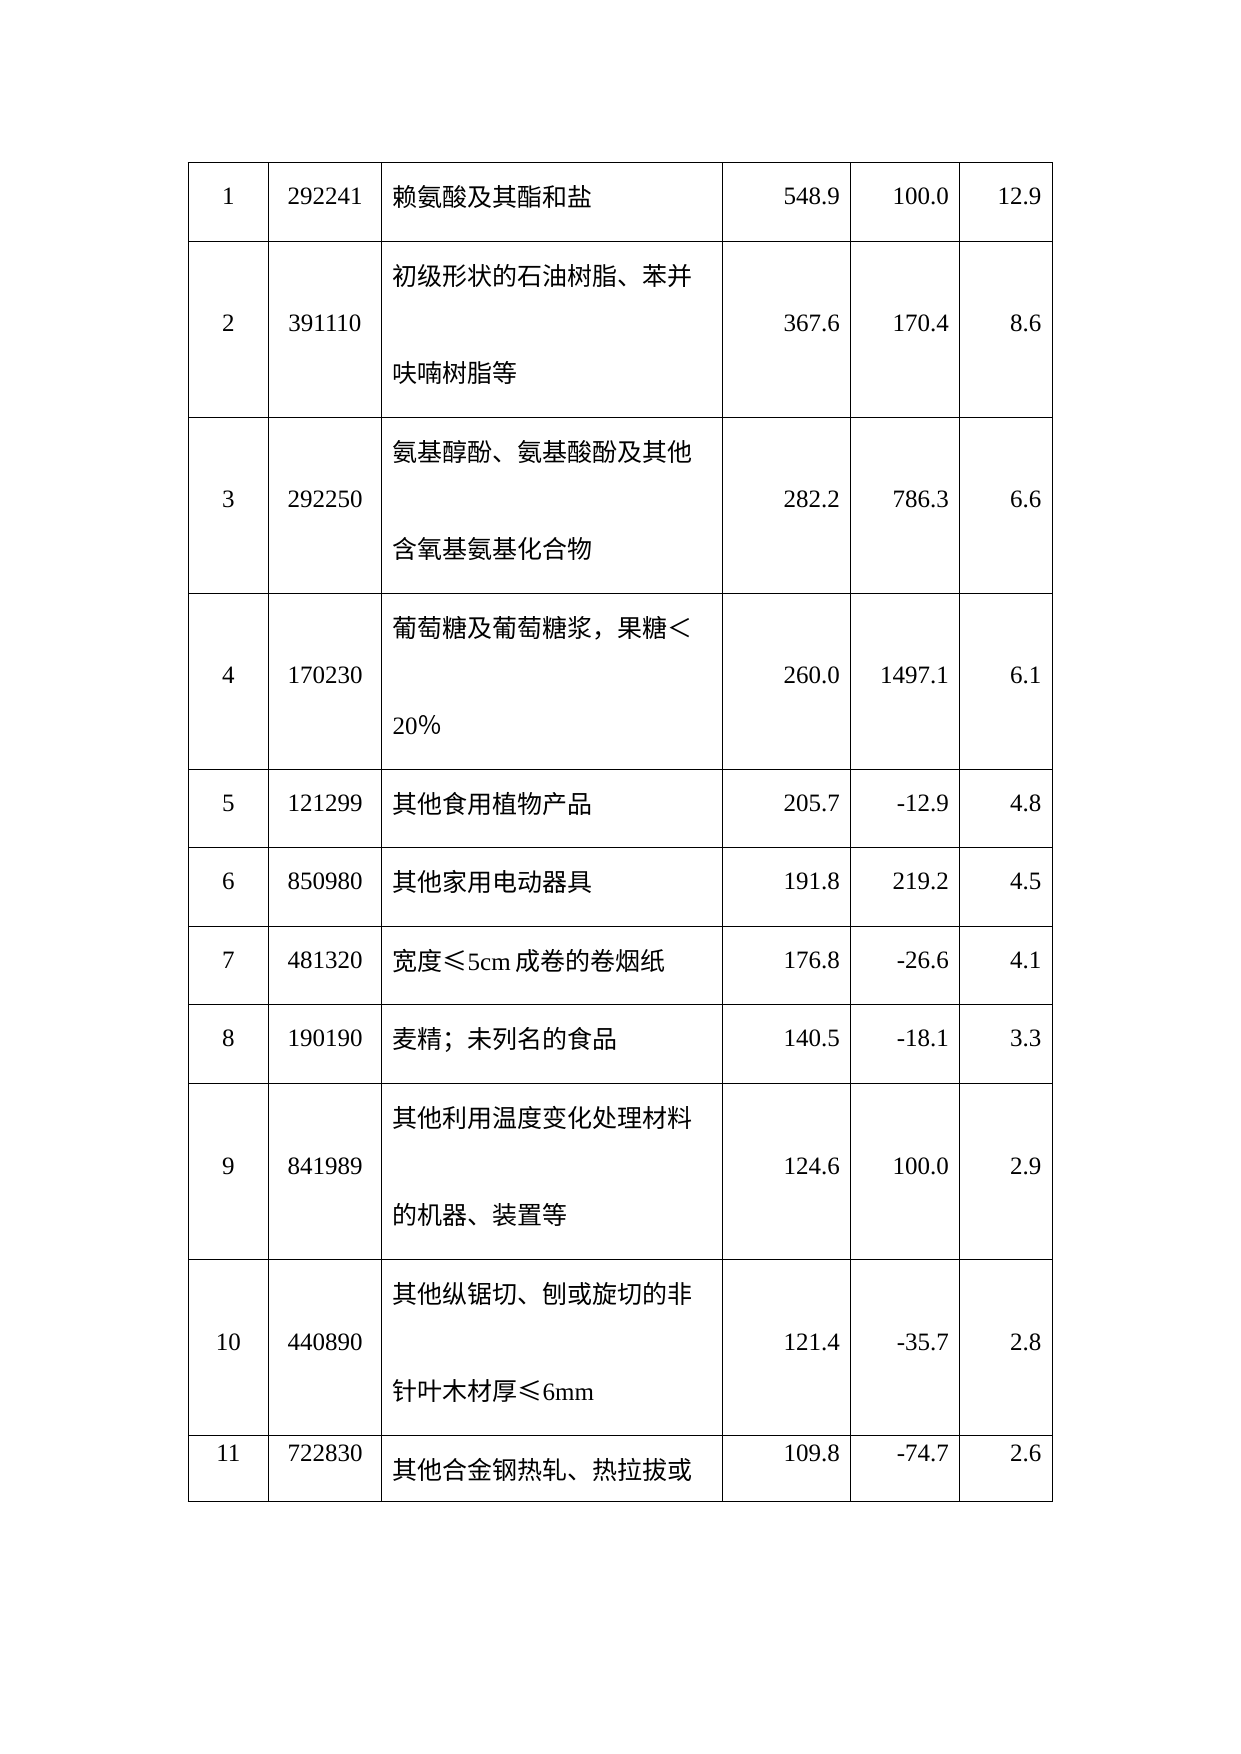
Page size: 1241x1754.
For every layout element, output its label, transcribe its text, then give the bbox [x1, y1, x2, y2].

table_cell 121299 [269, 770, 381, 847]
table_cell 786.3 [851, 418, 959, 593]
table_cell 170230 [269, 594, 381, 769]
table_cell 124.6 [723, 1084, 850, 1259]
table_cell 氨基醇酚、氨基酸酚及其他含氧基氨基化合物 [382, 418, 722, 593]
table_cell 葡萄糖及葡萄糖浆，果糖＜20％ [382, 594, 722, 769]
table_cell 3 [189, 418, 268, 593]
table_cell 841989 [269, 1084, 381, 1259]
table_cell 4 [189, 594, 268, 769]
table_cell 4.1 [960, 927, 1052, 1004]
table_cell -18.1 [851, 1005, 959, 1083]
table_cell 391110 [269, 242, 381, 417]
table_cell 191.8 [723, 848, 850, 926]
table_cell 其他利用温度变化处理材料的机器、装置等 [382, 1084, 722, 1259]
table_cell 722830 [269, 1436, 381, 1501]
table_cell 2.9 [960, 1084, 1052, 1259]
table_cell 548.9 [723, 163, 850, 241]
table_cell 4.8 [960, 770, 1052, 847]
table_cell 109.8 [723, 1436, 850, 1501]
table_cell 205.7 [723, 770, 850, 847]
table_cell -26.6 [851, 927, 959, 1004]
table_cell -12.9 [851, 770, 959, 847]
table_cell 麦精；未列名的食品 [382, 1005, 722, 1083]
table_cell 176.8 [723, 927, 850, 1004]
table_cell 5 [189, 770, 268, 847]
table_cell -74.7 [851, 1436, 959, 1501]
table_cell 292241 [269, 163, 381, 241]
table_cell 6 [189, 848, 268, 926]
table_cell 赖氨酸及其酯和盐 [382, 163, 722, 241]
table_cell 宽度≤5cm成卷的卷烟纸 [382, 927, 722, 1004]
table_cell 2.6 [960, 1436, 1052, 1501]
table_cell 170.4 [851, 242, 959, 417]
table_cell 7 [189, 927, 268, 1004]
table_cell 190190 [269, 1005, 381, 1083]
table_cell -35.7 [851, 1260, 959, 1435]
table_cell 121.4 [723, 1260, 850, 1435]
table_cell 4.5 [960, 848, 1052, 926]
table_cell 8.6 [960, 242, 1052, 417]
table_cell 850980 [269, 848, 381, 926]
table_cell 1 [189, 163, 268, 241]
table_cell 219.2 [851, 848, 959, 926]
table_cell 其他家用电动器具 [382, 848, 722, 926]
table_cell 11 [189, 1436, 268, 1501]
table_cell 292250 [269, 418, 381, 593]
table_cell 9 [189, 1084, 268, 1259]
table_cell 282.2 [723, 418, 850, 593]
table_cell 8 [189, 1005, 268, 1083]
table_cell 其他纵锯切、刨或旋切的非针叶木材厚≤6mm [382, 1260, 722, 1435]
table_cell 6.1 [960, 594, 1052, 769]
table_cell 其他合金钢热轧、热拉拔或热挤压条、杆 [382, 1436, 722, 1501]
table_cell 100.0 [851, 163, 959, 241]
table_cell 10 [189, 1260, 268, 1435]
table_cell 初级形状的石油树脂、苯并呋喃树脂等 [382, 242, 722, 417]
table_cell 440890 [269, 1260, 381, 1435]
table_cell 12.9 [960, 163, 1052, 241]
table_cell 3.3 [960, 1005, 1052, 1083]
table_cell 1497.1 [851, 594, 959, 769]
table_cell 481320 [269, 927, 381, 1004]
table_cell 140.5 [723, 1005, 850, 1083]
table_cell 100.0 [851, 1084, 959, 1259]
table_cell 367.6 [723, 242, 850, 417]
table_cell 2.8 [960, 1260, 1052, 1435]
table_cell 260.0 [723, 594, 850, 769]
table_cell 其他食用植物产品 [382, 770, 722, 847]
table_cell 2 [189, 242, 268, 417]
table_cell 6.6 [960, 418, 1052, 593]
